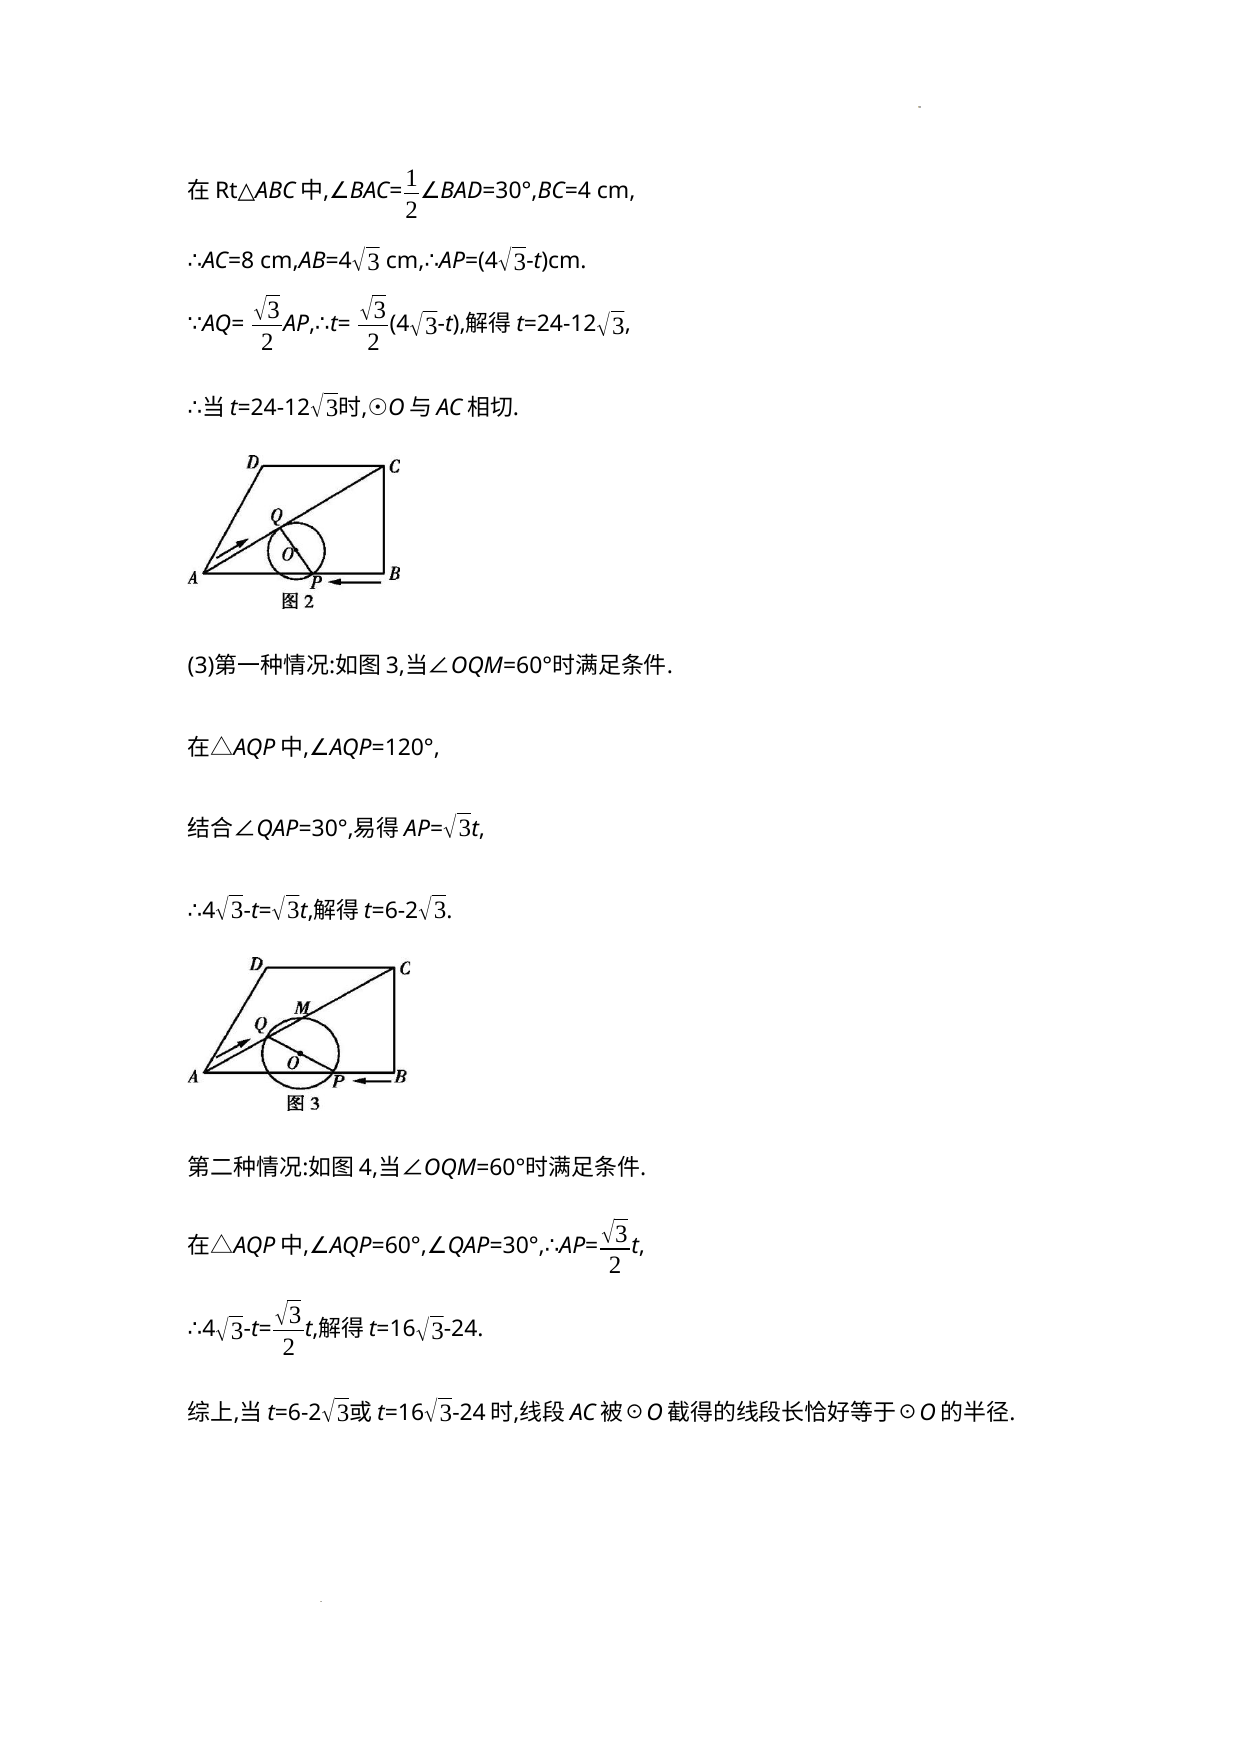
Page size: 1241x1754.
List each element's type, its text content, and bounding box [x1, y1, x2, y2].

text 在△AQP中,∠AQP=60°,∠QAP=30°,∴AP=t, [187, 1215, 1053, 1280]
text (3)第一种情况:如图3,当∠OQM=60°时满足条件. [187, 631, 1053, 696]
text 结合∠QAP=30°,易得AP=t, [187, 794, 1053, 859]
picture [187, 957, 411, 1111]
text ∴当t=24-12时,☉O与AC相切. [187, 373, 1053, 438]
text ∴4-t=t,解得t=16-24. [187, 1297, 1053, 1362]
picture [187, 455, 400, 609]
text 第二种情况:如图4,当∠OQM=60°时满足条件. [187, 1133, 1053, 1198]
text ∴4-t=t,解得t=6-2. [187, 876, 1053, 941]
text 在△AQP中,∠AQP=120°, [187, 713, 1053, 778]
text ∴AC=8 cm,AB=4 cm,∴AP=(4-t)cm. [187, 244, 1053, 276]
text 在Rt△ABC中,∠BAC=∠BAD=30°,BC=4 cm, [187, 162, 1053, 227]
text ∵AQ= AP,∴t= (4-t),解得t=24-12, [187, 292, 1053, 357]
text 综上,当t=6-2或t=16-24时,线段AC被☉O截得的线段长恰好等于☉O的半径. [187, 1378, 1053, 1443]
